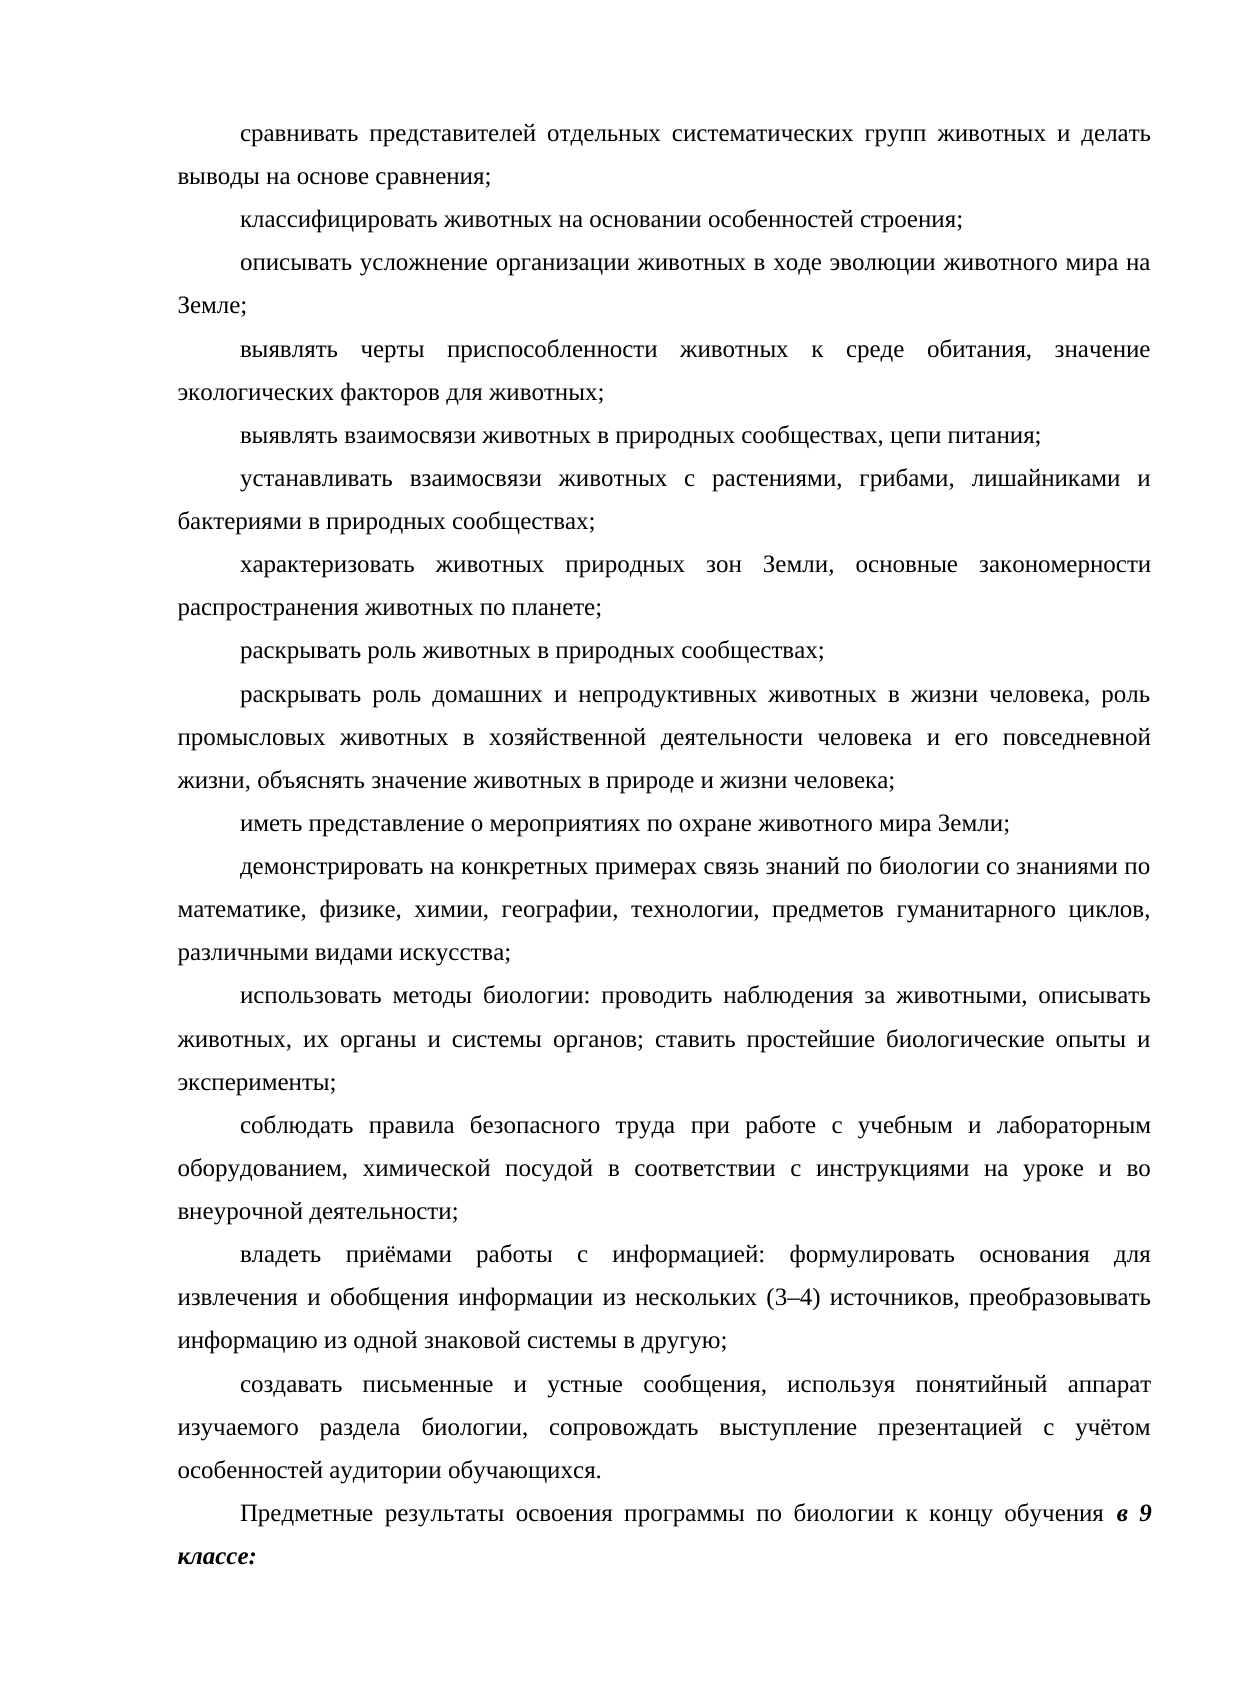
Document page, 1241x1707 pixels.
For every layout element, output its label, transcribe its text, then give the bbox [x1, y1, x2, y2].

text сравнивать представителей отдельных систематических групп животных и делать выводы на основе сравнения; [177, 118, 1152, 190]
text устанавливать взаимосвязи животных с растениями, грибами, лишайниками и бактериями в природных сообществах; [177, 463, 1152, 535]
text демонстрировать на конкретных примерах связь знаний по биологии со знаниями по математике, физике, химии, географии, технологии, предметов гуманитарного циклов, различными видами искусства; [177, 851, 1152, 966]
text использовать методы биологии: проводить наблюдения за животными, описывать животных, их органы и системы органов; ставить простейшие биологические опыты и эксперименты; [177, 981, 1152, 1096]
text Предметные результаты освоения программы по биологии к концу обучения в 9 классе: [177, 1498, 1152, 1570]
text характеризовать животных природных зон Земли, основные закономерности распространения животных по планете; [177, 549, 1152, 621]
text выявлять черты приспособленности животных к среде обитания, значение экологических факторов для животных; [177, 334, 1152, 406]
text создавать письменные и устные сообщения, используя понятийный аппарат изучаемого раздела биологии, сопровождать выступление презентацией с учётом особенностей аудитории обучающихся. [177, 1369, 1152, 1484]
text владеть приёмами работы с информацией: формулировать основания для извлечения и обобщения информации из нескольких (3–4) источников, преобразовывать информацию из одной знаковой системы в другую; [177, 1239, 1152, 1354]
text классифицировать животных на основании особенностей строения; [177, 204, 1152, 233]
text раскрывать роль домашних и непродуктивных животных в жизни человека, роль промысловых животных в хозяйственной деятельности человека и его повседневной жизни, объяснять значение животных в природе и жизни человека; [177, 679, 1152, 794]
text соблюдать правила безопасного труда при работе с учебным и лабораторным оборудованием, химической посудой в соответствии с инструкциями на уроке и во внеурочной деятельности; [177, 1110, 1152, 1225]
text раскрывать роль животных в природных сообществах; [177, 636, 1152, 664]
text иметь представление о мероприятиях по охране животного мира Земли; [177, 808, 1152, 837]
text выявлять взаимосвязи животных в природных сообществах, цепи питания; [177, 420, 1152, 449]
text описывать усложнение организации животных в ходе эволюции животного мира на Земле; [177, 247, 1152, 319]
